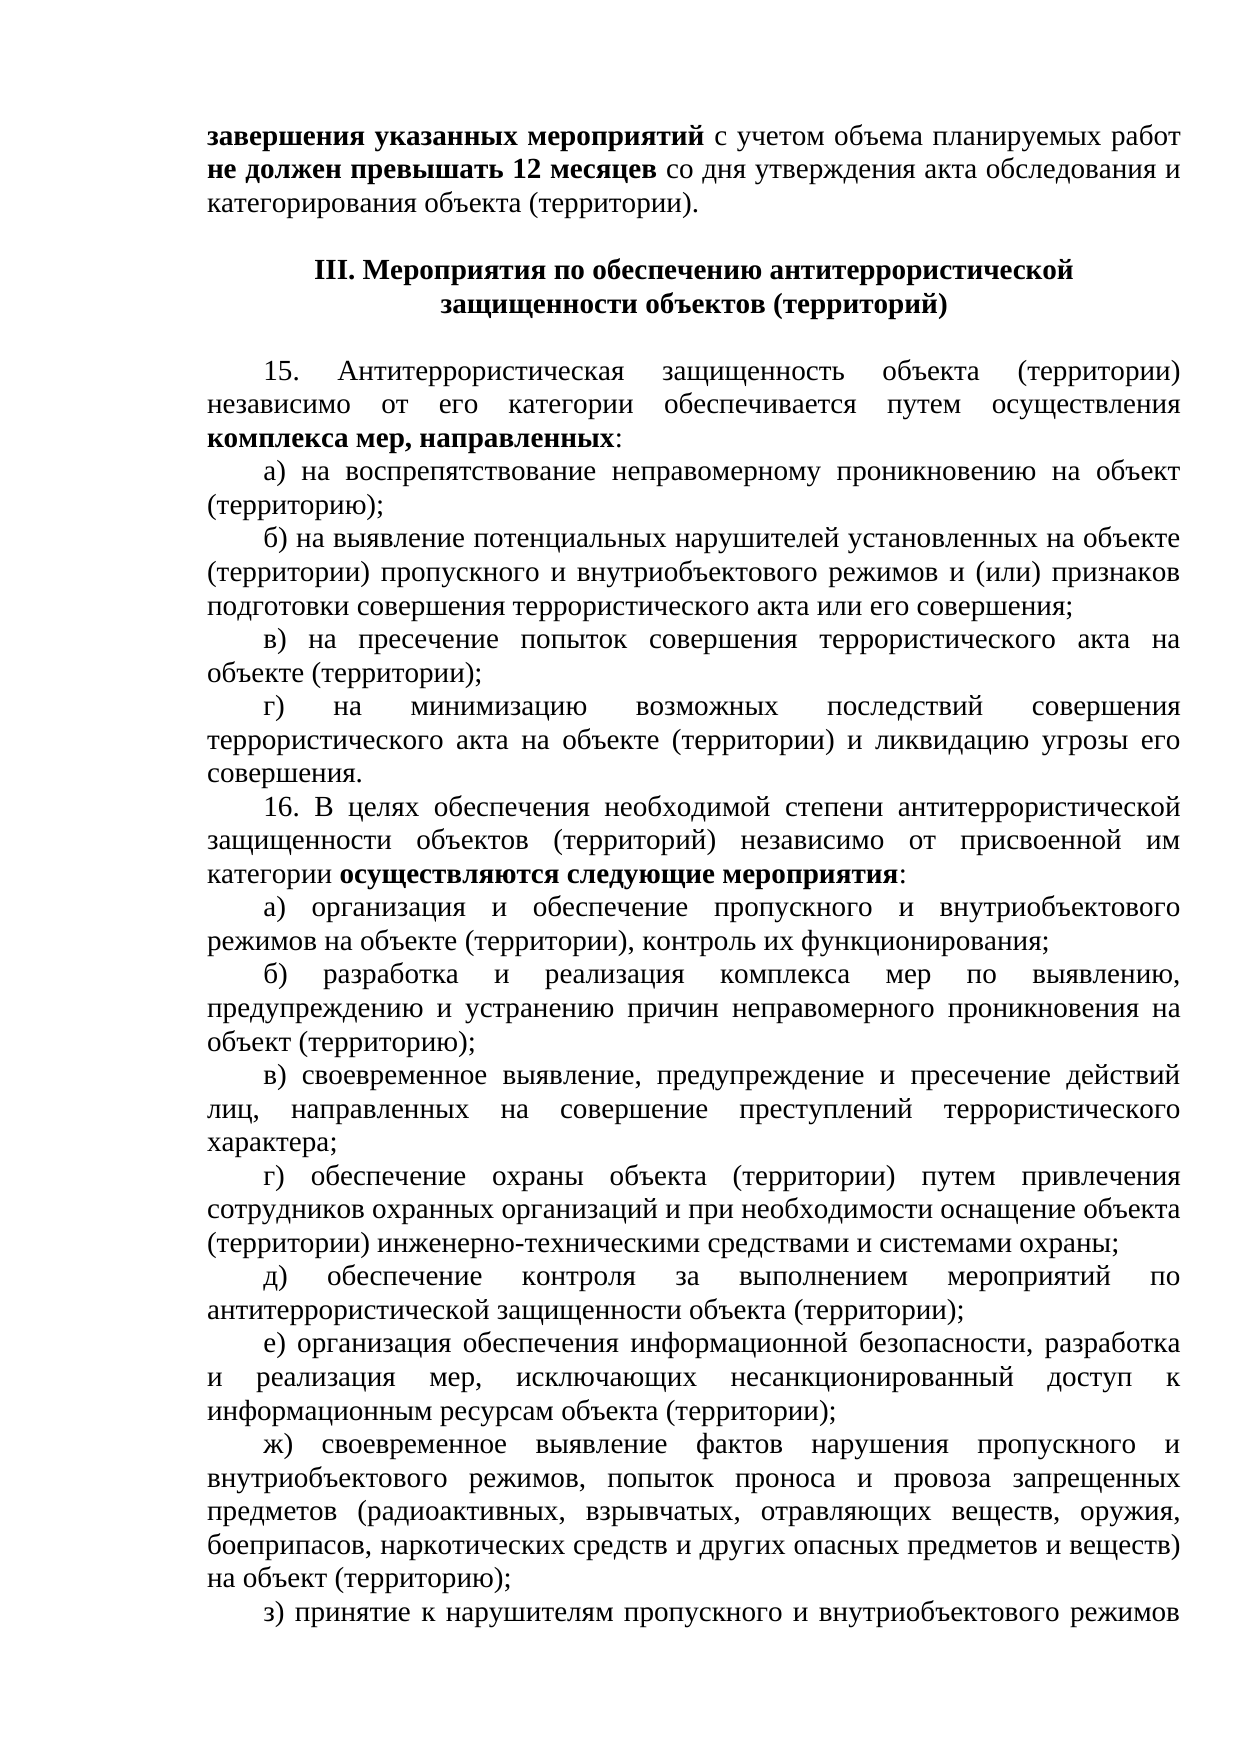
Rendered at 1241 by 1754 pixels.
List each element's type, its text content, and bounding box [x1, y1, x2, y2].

text в) своевременное выявление, предупреждение и пресечение действий лиц, направленных на совершение преступлений террористического характера; [207, 1057, 1181, 1158]
text III. Мероприятия по обеспечению антитеррористической [207, 252, 1181, 286]
text а) на воспрепятствование неправомерному проникновению на объект (территорию); [207, 453, 1181, 521]
text г) обеспечение охраны объекта (территории) путем привлечения сотрудников охранных организаций и при необходимости оснащение объекта (территории) инженерно-техническими средствами и системами охраны; [207, 1158, 1181, 1258]
text д) обеспечение контроля за выполнением мероприятий по антитеррористической защищенности объекта (территории); [207, 1258, 1181, 1326]
text а) организация и обеспечение пропускного и внутриобъектового режимов на объекте (территории), контроль их функционирования; [207, 889, 1181, 957]
text б) на выявление потенциальных нарушителей установленных на объекте (территории) пропускного и внутриобъектового режимов и (или) признаков подготовки совершения террористического акта или его совершения; [207, 521, 1181, 621]
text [207, 1594, 1181, 1627]
text 15. Антитеррористическая защищенность объекта (территории) независимо от его категории обеспечивается путем осуществления комплекса мер, направленных: [207, 353, 1181, 453]
text б) разработка и реализация комплекса мер по выявлению, предупреждению и устранению причин неправомерного проникновения на объект (территорию); [207, 957, 1181, 1057]
text в) на пресечение попыток совершения террористического акта на объекте (территории); [207, 621, 1181, 688]
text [207, 118, 1181, 219]
text 16. В целях обеспечения необходимой степени антитеррористической защищенности объектов (территорий) независимо от присвоенной им категории осуществляются следующие мероприятия: [207, 789, 1181, 889]
text е) организация обеспечения информационной безопасности, разработка и реализация мер, исключающих несанкционированный доступ к информационным ресурсам объекта (территории); [207, 1326, 1181, 1426]
text г) на минимизацию возможных последствий совершения террористического акта на объекте (территории) и ликвидацию угрозы его совершения. [207, 688, 1181, 789]
text ж) своевременное выявление фактов нарушения пропускного и внутриобъектового режимов, попыток проноса и провоза запрещенных предметов (радиоактивных, взрывчатых, отравляющих веществ, оружия, боеприпасов, наркотических средств и других опасных предметов и веществ) на объект (территорию); [207, 1426, 1181, 1594]
text защищенности объектов (территорий) [207, 286, 1181, 319]
